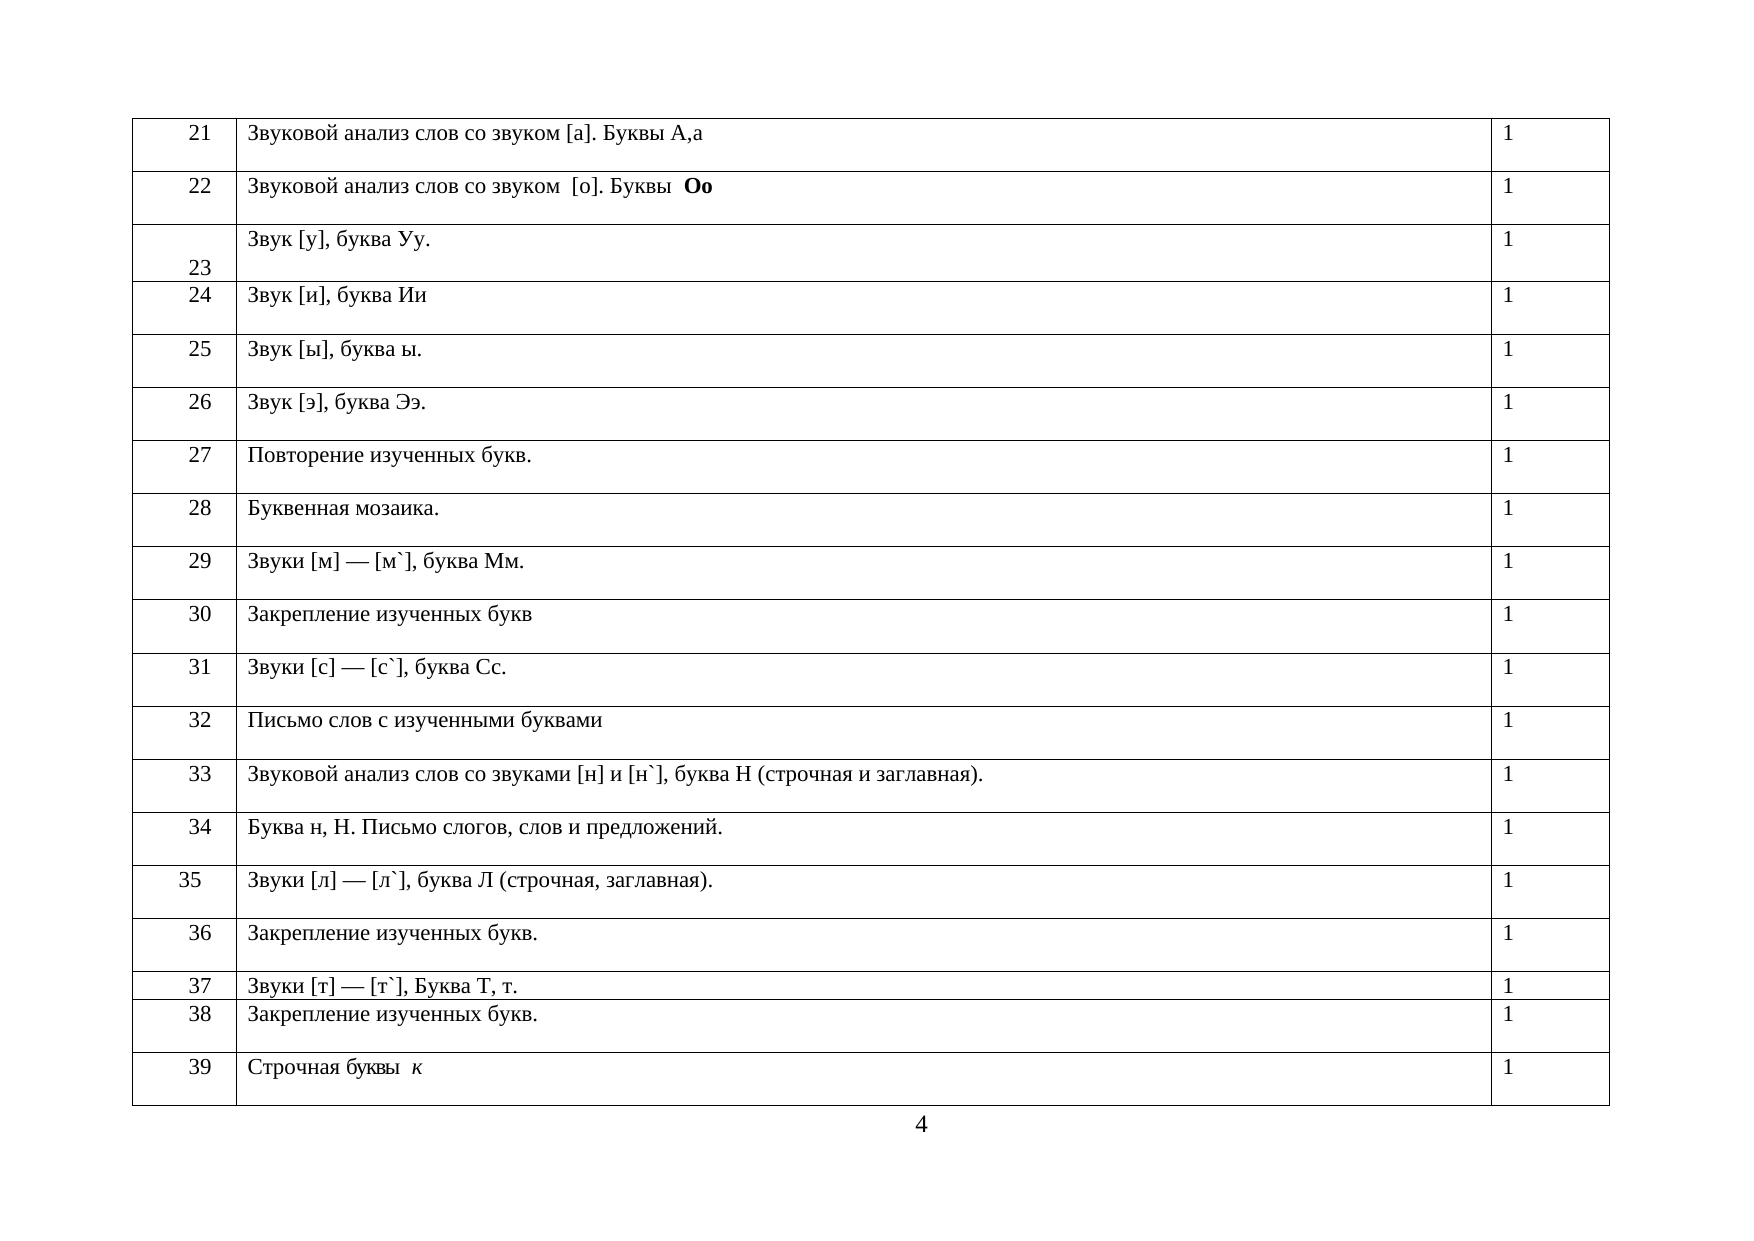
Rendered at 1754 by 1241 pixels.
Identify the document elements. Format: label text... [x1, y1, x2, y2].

table_cell Звуки [м] — [м`], буква Мм. [237, 547, 1491, 599]
table_cell 1 [1492, 172, 1609, 224]
table_cell Звуки [л] — [л`], буква Л (строчная, заглавная). [237, 866, 1491, 918]
table_cell Закрепление изученных букв. [237, 919, 1491, 971]
table_cell Звук [и], буква Ии [237, 282, 1491, 334]
table_cell 29 [133, 547, 236, 599]
table_cell 1 [1492, 760, 1609, 812]
table_cell 1 [1492, 972, 1609, 998]
table_cell 24 [133, 282, 236, 334]
table_cell Звук [у], буква Уу. [237, 225, 1491, 281]
table_cell Звуковой анализ слов со звуками [н] и [н`], буква Н (строчная и заглавная). [237, 760, 1491, 812]
table_cell 1 [1492, 707, 1609, 759]
table_cell 35 [133, 866, 236, 918]
table_cell 1 [1492, 119, 1609, 171]
table_cell 27 [133, 441, 236, 493]
table_cell Письмо слов с изученными буквами [237, 707, 1491, 759]
table_cell 28 [133, 494, 236, 546]
table_cell 1 [1492, 335, 1609, 387]
table_cell 32 [133, 707, 236, 759]
table_cell 1 [1492, 547, 1609, 599]
table_cell Буквенная мозаика. [237, 494, 1491, 546]
table_cell 38 [133, 1000, 236, 1052]
table_cell 25 [133, 335, 236, 387]
table_cell 36 [133, 919, 236, 971]
table_cell 33 [133, 760, 236, 812]
table_cell Строчная буквы к [237, 1053, 1491, 1105]
table_cell 31 [133, 654, 236, 706]
table_cell Буква н, Н. Письмо слогов, слов и предложений. [237, 813, 1491, 865]
table_cell 22 [133, 172, 236, 224]
table_cell 1 [1492, 866, 1609, 918]
table_cell 1 [1492, 919, 1609, 971]
table_cell Закрепление изученных букв. [237, 1000, 1491, 1052]
table_cell Звук [э], буква Ээ. [237, 388, 1491, 440]
table_cell Звуковой анализ слов со звуком [а]. Буквы А,а [237, 119, 1491, 171]
table_cell 1 [1492, 441, 1609, 493]
table_cell 30 [133, 600, 236, 652]
table_cell 1 [1492, 282, 1609, 334]
table_cell 26 [133, 388, 236, 440]
table_cell 37 [133, 972, 236, 998]
table_cell Звуки [т] — [т`], Буква Т, т. [237, 972, 1491, 998]
table_cell 1 [1492, 225, 1609, 281]
table_cell Закрепление изученных букв [237, 600, 1491, 652]
table_cell 21 [133, 119, 236, 171]
table_cell Звуки [с] — [с`], буква Сс. [237, 654, 1491, 706]
table_cell 34 [133, 813, 236, 865]
table_cell 1 [1492, 388, 1609, 440]
table_cell Повторение изученных букв. [237, 441, 1491, 493]
table_cell 39 [133, 1053, 236, 1105]
table_cell 1 [1492, 813, 1609, 865]
table_cell 1 [1492, 600, 1609, 652]
table_cell Звук [ы], буква ы. [237, 335, 1491, 387]
table_cell 23 [133, 225, 236, 281]
table_cell Звуковой анализ слов со звуком [о]. Буквы Оо [237, 172, 1491, 224]
table_cell 1 [1492, 494, 1609, 546]
table_cell 1 [1492, 1053, 1609, 1105]
table_cell 1 [1492, 654, 1609, 706]
table_cell 1 [1492, 1000, 1609, 1052]
